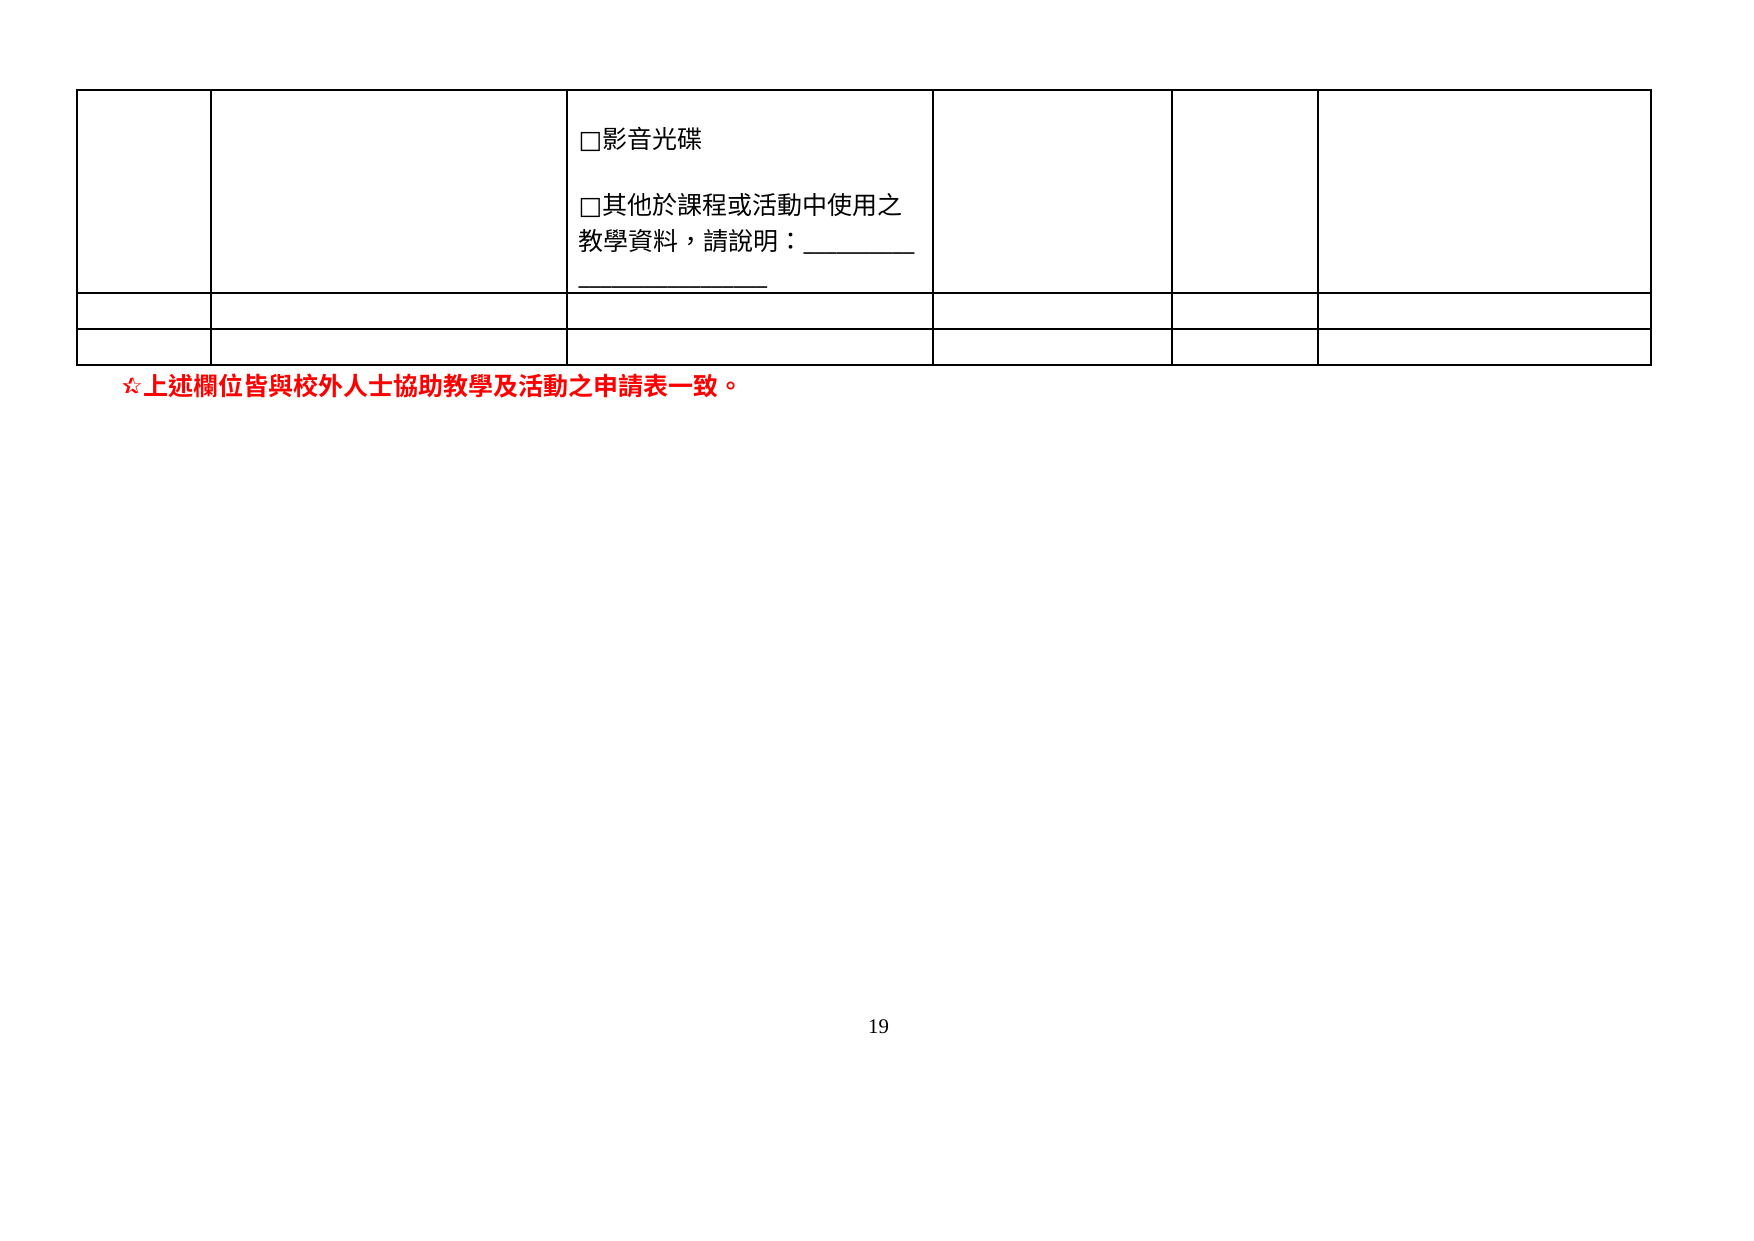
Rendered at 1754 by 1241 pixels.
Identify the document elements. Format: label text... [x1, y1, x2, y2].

table_cell [212, 294, 566, 328]
table_cell [1319, 294, 1650, 328]
table_cell [1319, 91, 1650, 292]
table_cell [568, 294, 932, 328]
table_cell [1319, 330, 1650, 364]
table_cell [212, 330, 566, 364]
table_cell [1173, 91, 1317, 292]
text 上述欄位皆與校外人士協助教學及活動之申請表一致。 [121, 366, 1636, 402]
table_cell [1173, 294, 1317, 328]
table_cell [78, 330, 210, 364]
table_cell [568, 330, 932, 364]
table_cell [1173, 330, 1317, 364]
table_cell [78, 91, 210, 292]
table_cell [568, 91, 932, 292]
table_cell [78, 294, 210, 328]
table_cell [934, 91, 1171, 292]
table_cell [212, 91, 566, 292]
table_cell [934, 294, 1171, 328]
table_cell [934, 330, 1171, 364]
